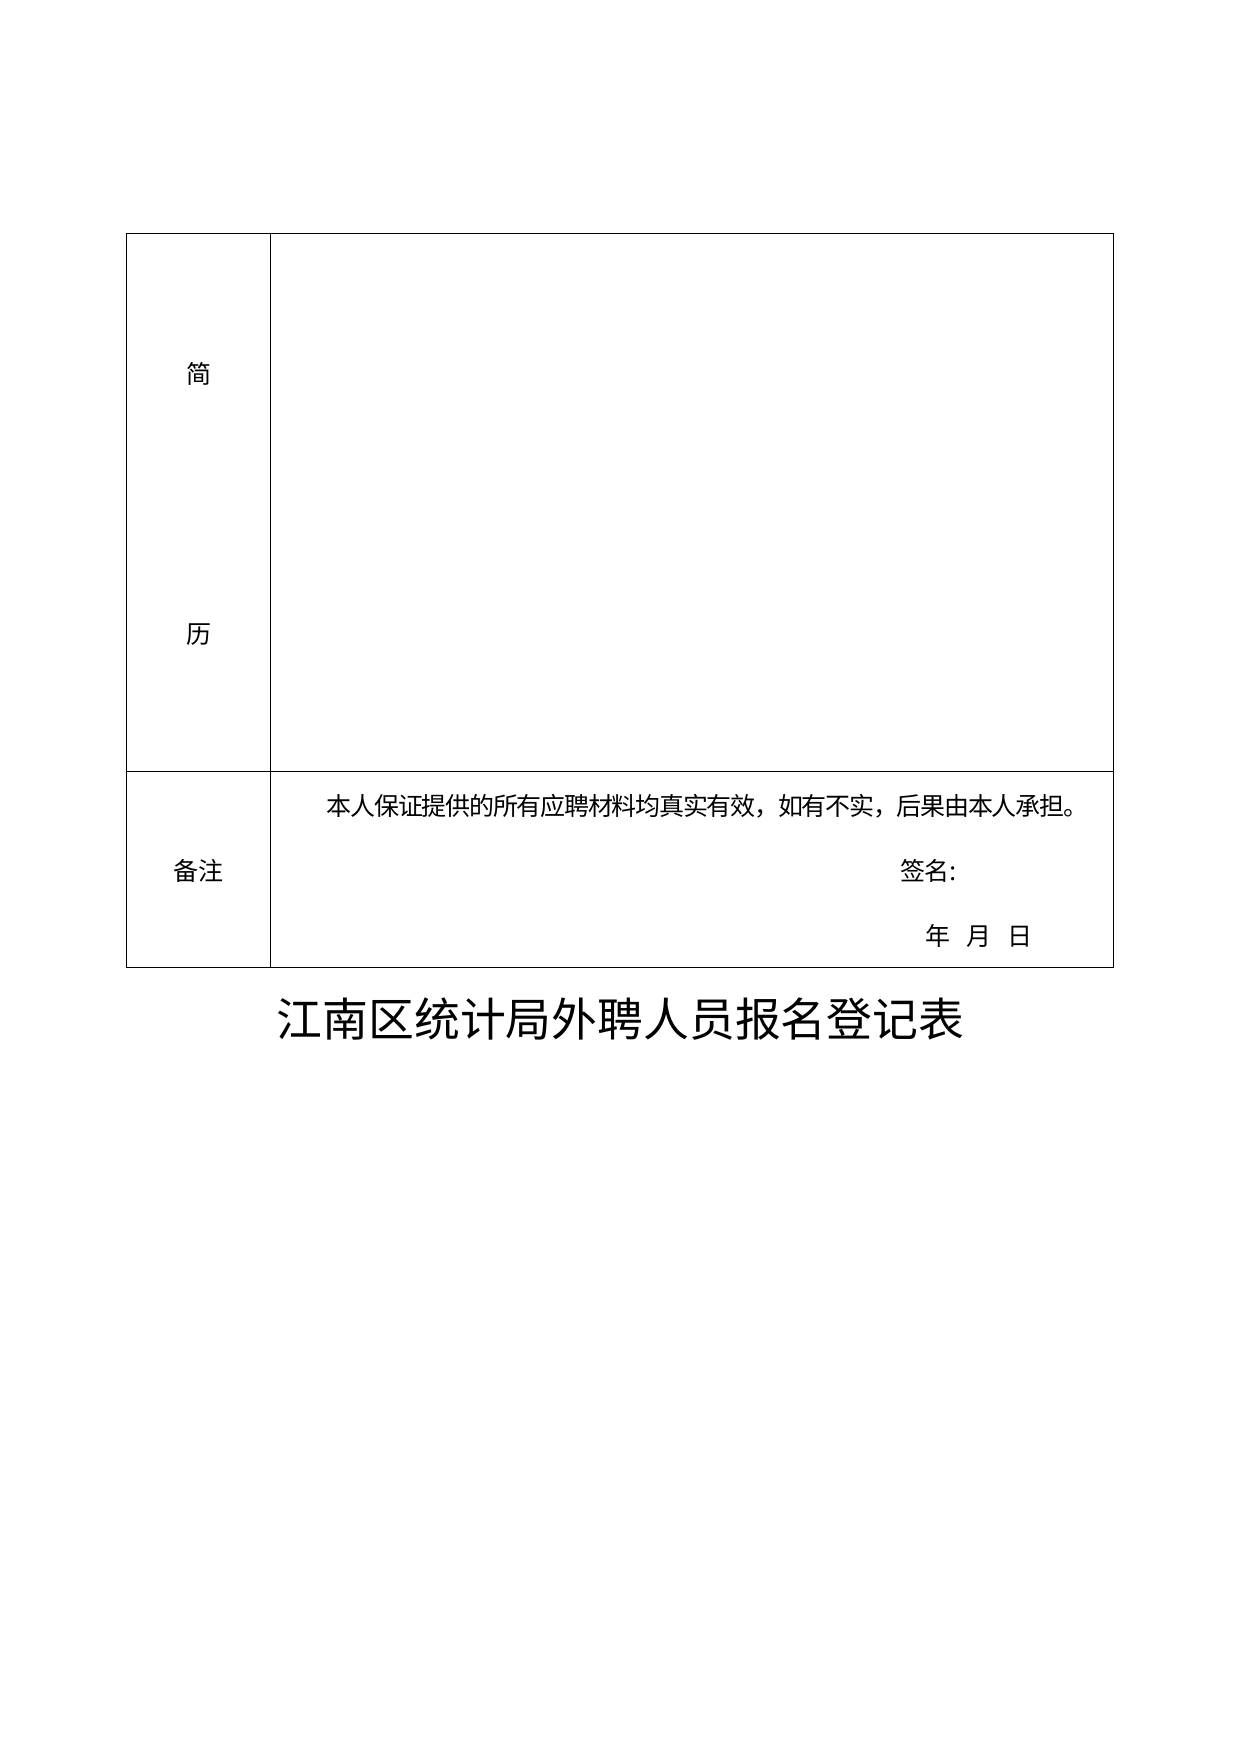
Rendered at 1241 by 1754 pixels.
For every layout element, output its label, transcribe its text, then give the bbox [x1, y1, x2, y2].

table_cell 备注 [127, 772, 270, 967]
table_cell [271, 234, 1113, 771]
table_cell 本人保证提供的所有应聘材料均真实有效，如有不实，后果由本人承担。 签名: 年 月 日 [271, 772, 1113, 967]
text 江南区统计局外聘人员报名登记表 [165, 968, 1075, 1065]
table_cell 简 历 [127, 234, 270, 771]
